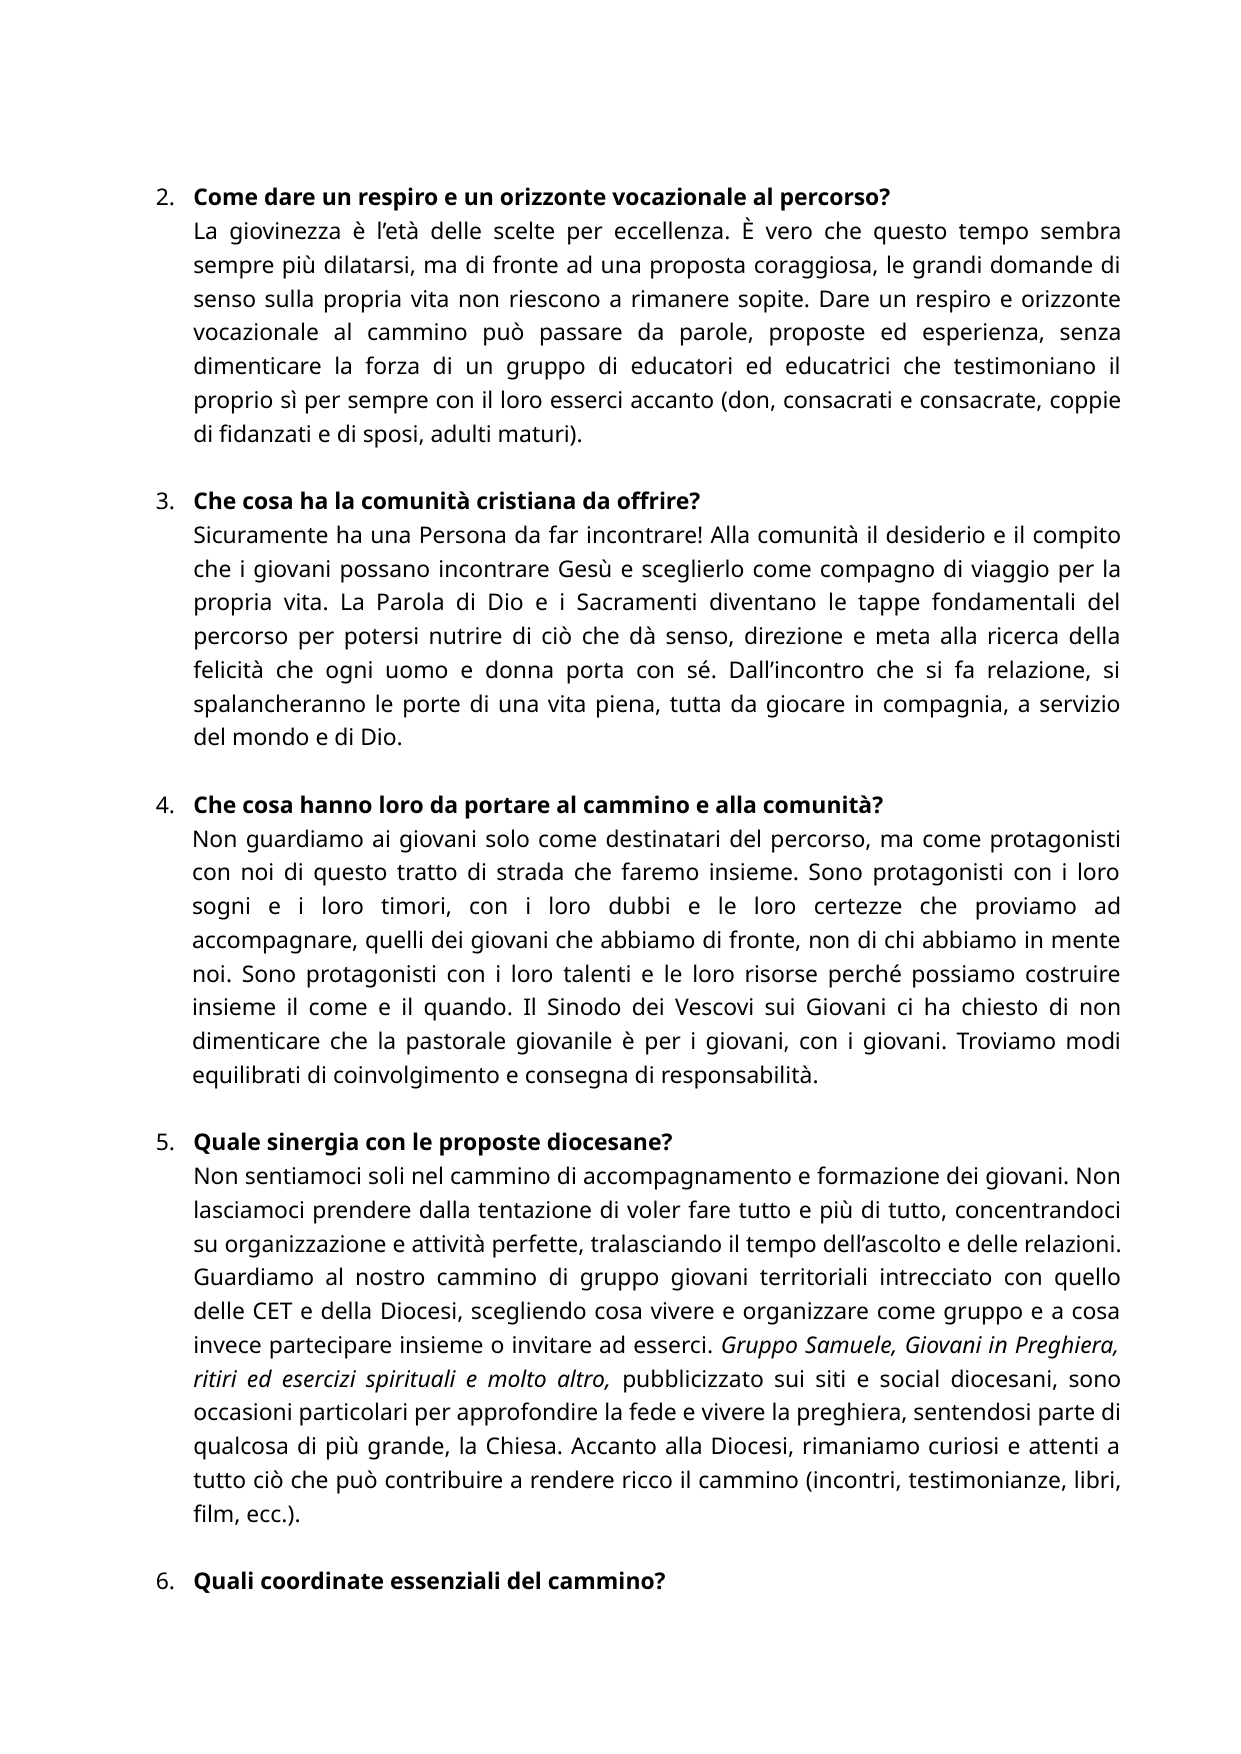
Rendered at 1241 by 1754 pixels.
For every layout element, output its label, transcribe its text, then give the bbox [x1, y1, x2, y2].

list Quali coordinate essenziali del cammino? [156, 1565, 1122, 1596]
list Quale sinergia con le proposte diocesane? [156, 1126, 1122, 1158]
list Come dare un respiro e un orizzonte vocazionale al percorso? [156, 181, 1122, 213]
list Sicuramente ha una Persona da far incontrare! Alla comunità il desiderio e il compito che i giovani possano incontrare Gesù e sceglierlo come compagno di viaggio per la propria vita. La Parola di Dio e i Sacramenti diventano le tappe fondamentali del percorso per potersi nutrire di ciò che dà senso, direzione e meta alla ricerca della felicità che ogni uomo e donna porta con sé. Dall’incontro che si fa relazione, si spalancheranno le porte di una vita piena, tutta da giocare in compagnia, a servizio del mondo e di Dio. [193, 519, 1122, 753]
text Non guardiamo ai giovani solo come destinatari del percorso, ma come protagonisti con noi di questo tratto di strada che faremo insieme. Sono protagonisti con i loro sogni e i loro timori, con i loro dubbi e le loro certezze che proviamo ad accompagnare, quelli dei giovani che abbiamo di fronte, non di chi abbiamo in mente noi. Sono protagonisti con i loro talenti e le loro risorse perché possiamo costruire insieme il come e il quando. Il Sinodo dei Vescovi sui Giovani ci ha chiesto di non dimenticare che la pastorale giovanile è per i giovani, con i giovani. Troviamo modi equilibrati di coinvolgimento e consegna di responsabilità. [192, 823, 1122, 1090]
list Che cosa ha la comunità cristiana da offrire? [156, 485, 1122, 516]
list Non sentiamoci soli nel cammino di accompagnamento e formazione dei giovani. Non lasciamoci prendere dalla tentazione di voler fare tutto e più di tutto, concentrandoci su organizzazione e attività perfette, tralasciando il tempo dell’ascolto e delle relazioni. Guardiamo al nostro cammino di gruppo giovani territoriali intrecciato con quello delle CET e della Diocesi, scegliendo cosa vivere e organizzare come gruppo e a cosa invece partecipare insieme o invitare ad esserci. Gruppo Samuele, Giovani in Preghiera, ritiri ed esercizi spirituali e molto altro, pubblicizzato sui siti e social diocesani, sono occasioni particolari per approfondire la fede e vivere la preghiera, sentendosi parte di qualcosa di più grande, la Chiesa. Accanto alla Diocesi, rimaniamo curiosi e attenti a tutto ciò che può contribuire a rendere ricco il cammino (incontri, testimonianze, libri, film, ecc.). [193, 1160, 1122, 1529]
list Che cosa hanno loro da portare al cammino e alla comunità? [156, 789, 1122, 820]
list La giovinezza è l’età delle scelte per eccellenza. È vero che questo tempo sembra sempre più dilatarsi, ma di fronte ad una proposta coraggiosa, le grandi domande di senso sulla propria vita non riescono a rimanere sopite. Dare un respiro e orizzonte vocazionale al cammino può passare da parole, proposte ed esperienza, senza dimenticare la forza di un gruppo di educatori ed educatrici che testimoniano il proprio sì per sempre con il loro esserci accanto (don, consacrati e consacrate, coppie di fidanzati e di sposi, adulti maturi). [193, 215, 1122, 449]
